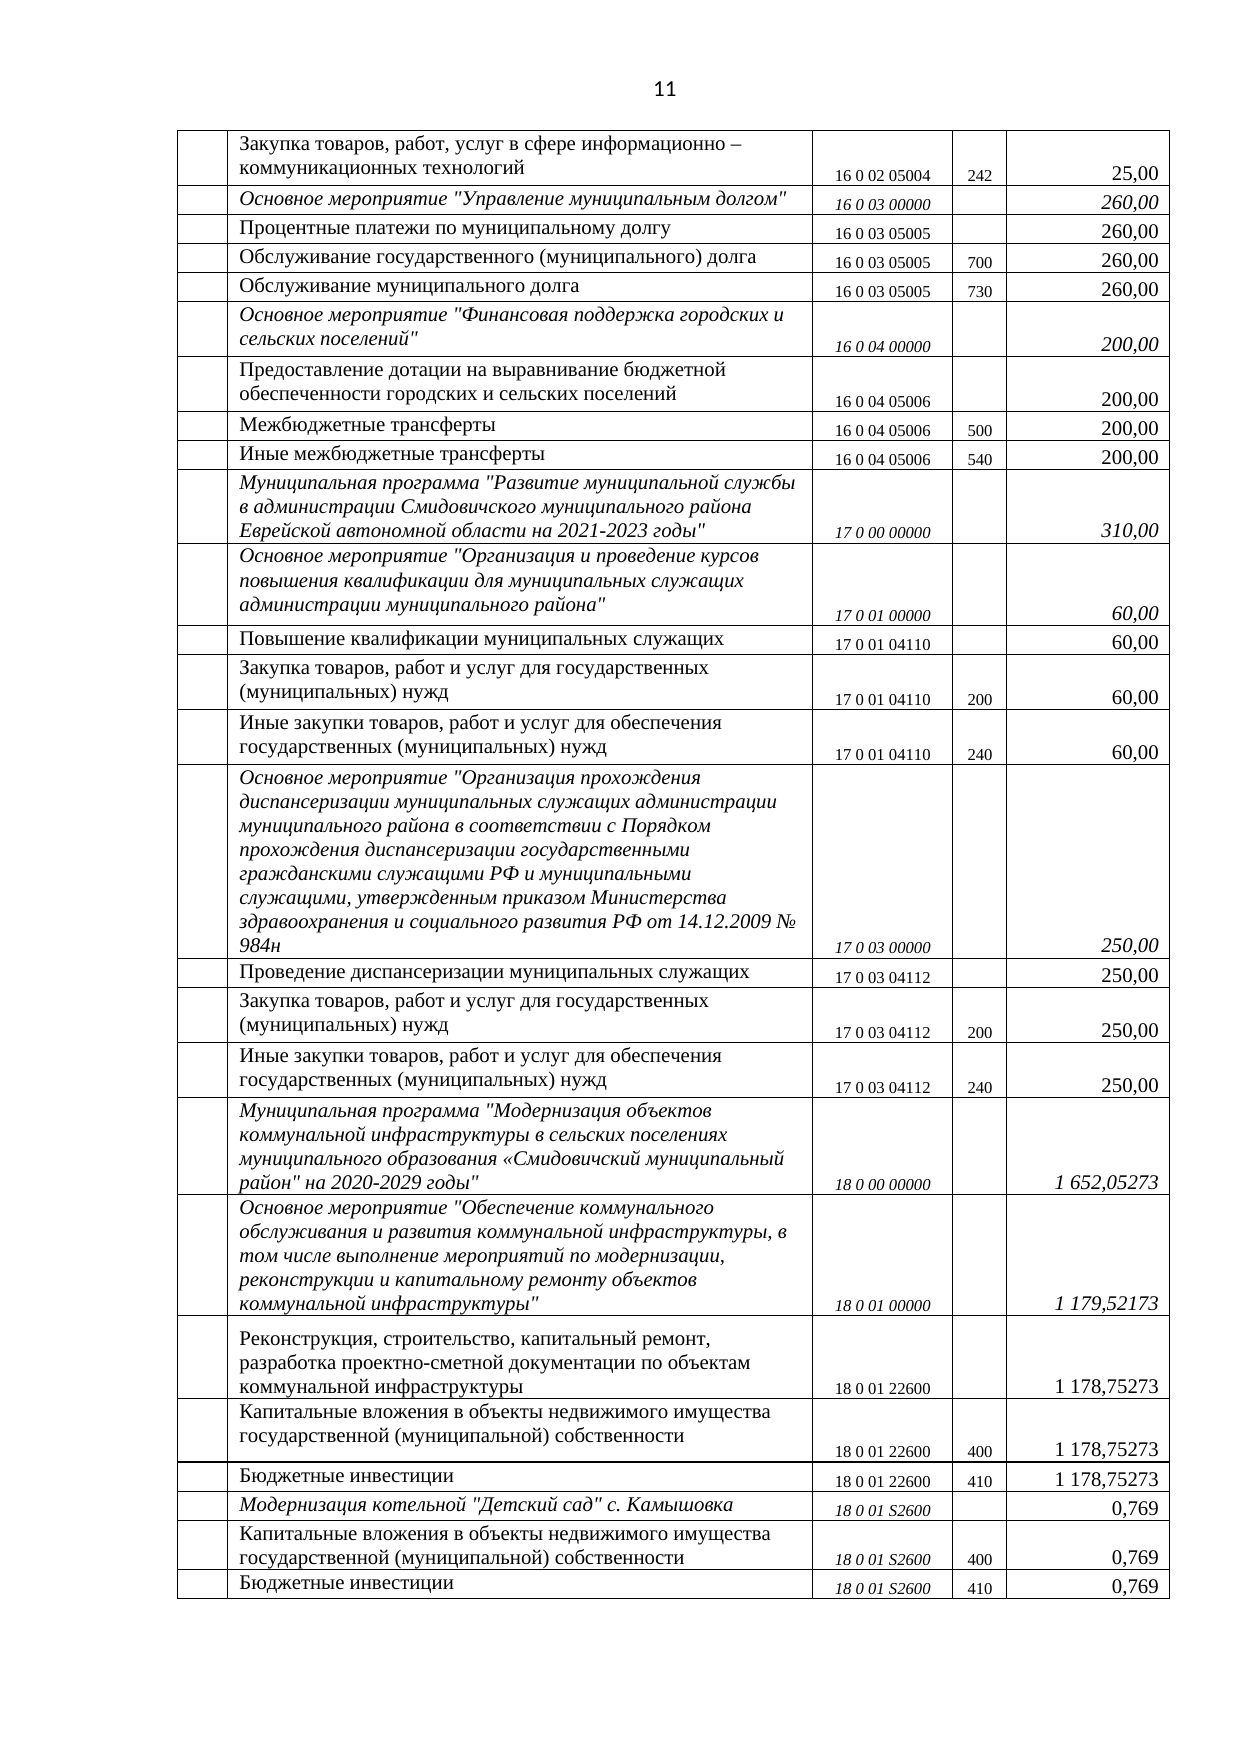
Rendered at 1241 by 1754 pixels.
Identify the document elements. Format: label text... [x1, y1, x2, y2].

table_cell [953, 1098, 1006, 1194]
table_cell [178, 626, 227, 654]
table_cell 17 0 03 04112 [813, 988, 952, 1042]
table_cell 0,769 [1007, 1492, 1169, 1519]
table_cell Бюджетные инвестиции [228, 1570, 812, 1598]
table_cell [178, 1492, 227, 1519]
table_cell Межбюджетные трансферты [228, 412, 812, 440]
table_cell Модернизация котельной "Детский сад" с. Камышовка [228, 1492, 812, 1519]
table_cell 200,00 [1007, 412, 1169, 440]
table_cell 18 0 01 22600 [813, 1463, 952, 1491]
table_cell 16 0 02 05004 [813, 131, 952, 185]
table_cell 540 [953, 441, 1006, 469]
table_cell Основное мероприятие "Обеспечение коммунального обслуживания и развития коммунальной инфраструктуры, в том числе выполнение мероприятий по модернизации, реконструкции и капитальному ремонту объектов коммунальной инфраструктуры" [228, 1195, 812, 1315]
table_cell [953, 765, 1006, 957]
table_cell [953, 186, 1006, 214]
table_cell [178, 710, 227, 764]
table_cell 60,00 [1007, 710, 1169, 764]
table_cell 250,00 [1007, 959, 1169, 987]
table_cell [178, 357, 227, 411]
table_cell 17 0 01 04110 [813, 710, 952, 764]
table_cell Проведение диспансеризации муниципальных служащих [228, 959, 812, 987]
table_cell Основное мероприятие "Организация прохождения диспансеризации муниципальных служащих администрации муниципального района в соответствии с Порядком прохождения диспансеризации государственными гражданскими служащими РФ и муниципальными служащими, утвержденным приказом Министерства здравоохранения и социального развития РФ от 14.12.2009 № 984н [228, 765, 812, 957]
table_cell [178, 470, 227, 542]
table_cell [953, 215, 1006, 243]
table_cell Муниципальная программа "Развитие муниципальной службы в администрации Смидовичского муниципального района Еврейской автономной области на 2021-2023 годы" [228, 470, 812, 542]
table_cell [178, 215, 227, 243]
table_cell Основное мероприятие "Организация и проведение курсов повышения квалификации для муниципальных служащих администрации муниципального района" [228, 544, 812, 625]
table_cell 16 0 03 05005 [813, 244, 952, 272]
table_cell 17 0 01 04110 [813, 626, 952, 654]
table_cell Иные межбюджетные трансферты [228, 441, 812, 469]
table_cell Капитальные вложения в объекты недвижимого имущества государственной (муниципальной) собственности [228, 1521, 812, 1569]
table_cell Предоставление дотации на выравнивание бюджетной обеспеченности городских и сельских поселений [228, 357, 812, 411]
table_cell [178, 655, 227, 709]
table_cell 700 [953, 244, 1006, 272]
table_cell 200,00 [1007, 441, 1169, 469]
table_cell [178, 1195, 227, 1315]
table_cell 17 0 00 00000 [813, 470, 952, 542]
table_cell 17 0 03 04112 [813, 1043, 952, 1097]
table_cell 16 0 03 05005 [813, 273, 952, 301]
table_cell 1 178,75273 [1007, 1463, 1169, 1491]
table_cell 250,00 [1007, 765, 1169, 957]
table_cell Иные закупки товаров, работ и услуг для обеспечения государственных (муниципальных) нужд [228, 710, 812, 764]
table_cell 60,00 [1007, 544, 1169, 625]
table_cell 18 0 01 S2600 [813, 1570, 952, 1598]
table_cell 0,769 [1007, 1521, 1169, 1569]
table_cell [178, 1043, 227, 1097]
table_cell 18 0 01 22600 [813, 1399, 952, 1461]
table_cell 240 [953, 1043, 1006, 1097]
table_cell 410 [953, 1463, 1006, 1491]
table_cell 1 178,75273 [1007, 1316, 1169, 1398]
table_cell 250,00 [1007, 1043, 1169, 1097]
table_cell 1 652,05273 [1007, 1098, 1169, 1194]
table_cell 16 0 04 00000 [813, 302, 952, 356]
table_cell 200,00 [1007, 302, 1169, 356]
table_cell Основное мероприятие "Управление муниципальным долгом" [228, 186, 812, 214]
table_cell 60,00 [1007, 655, 1169, 709]
table_cell [178, 959, 227, 987]
table_cell 200 [953, 988, 1006, 1042]
table_cell [178, 131, 227, 185]
table_cell [953, 1316, 1006, 1398]
table_cell Повышение квалификации муниципальных служащих [228, 626, 812, 654]
table_cell 400 [953, 1521, 1006, 1569]
table_cell 18 0 01 S2600 [813, 1521, 952, 1569]
table_cell 1 179,52173 [1007, 1195, 1169, 1315]
table_cell 400 [953, 1399, 1006, 1461]
table_cell 200 [953, 655, 1006, 709]
table_cell 16 0 03 00000 [813, 186, 952, 214]
table_cell 16 0 04 05006 [813, 357, 952, 411]
table_cell 500 [953, 412, 1006, 440]
table_cell 1 178,75273 [1007, 1399, 1169, 1461]
table_cell 410 [953, 1570, 1006, 1598]
table_cell Бюджетные инвестиции [228, 1463, 812, 1491]
table_cell [178, 988, 227, 1042]
table_cell 310,00 [1007, 470, 1169, 542]
table_cell [953, 1195, 1006, 1315]
table_cell [178, 1316, 227, 1398]
table_cell 60,00 [1007, 626, 1169, 654]
table_cell [178, 765, 227, 957]
table_cell [178, 1463, 227, 1491]
table_cell [953, 1492, 1006, 1519]
table_cell [178, 302, 227, 356]
table_cell [178, 412, 227, 440]
table_cell 25,00 [1007, 131, 1169, 185]
table_cell Закупка товаров, работ и услуг для государственных (муниципальных) нужд [228, 655, 812, 709]
table_cell 18 0 00 00000 [813, 1098, 952, 1194]
table_cell 242 [953, 131, 1006, 185]
table_cell [178, 1098, 227, 1194]
table_cell Закупка товаров, работ и услуг для государственных (муниципальных) нужд [228, 988, 812, 1042]
table_cell 17 0 03 04112 [813, 959, 952, 987]
table_cell [178, 1521, 227, 1569]
table_cell 18 0 01 22600 [813, 1316, 952, 1398]
table_cell Капитальные вложения в объекты недвижимого имущества государственной (муниципальной) собственности [228, 1399, 812, 1461]
table_cell [178, 1399, 227, 1461]
table_cell [953, 302, 1006, 356]
table_cell Иные закупки товаров, работ и услуг для обеспечения государственных (муниципальных) нужд [228, 1043, 812, 1097]
table_cell Муниципальная программа "Модернизация объектов коммунальной инфраструктуры в сельских поселениях муниципального образования «Смидовичский муниципальный район" на 2020-2029 годы" [228, 1098, 812, 1194]
table_cell 16 0 04 05006 [813, 412, 952, 440]
table_cell Обслуживание государственного (муниципального) долга [228, 244, 812, 272]
table_cell 17 0 01 00000 [813, 544, 952, 625]
table_cell [953, 357, 1006, 411]
table_cell Процентные платежи по муниципальному долгу [228, 215, 812, 243]
table_cell 18 0 01 S2600 [813, 1492, 952, 1519]
table_cell Закупка товаров, работ, услуг в сфере информационно – коммуникационных технологий [228, 131, 812, 185]
table_cell 260,00 [1007, 273, 1169, 301]
table_cell 18 0 01 00000 [813, 1195, 952, 1315]
table_cell [953, 959, 1006, 987]
table_cell 260,00 [1007, 215, 1169, 243]
table_cell [178, 544, 227, 625]
table_cell [178, 1570, 227, 1598]
table_cell [178, 186, 227, 214]
table_cell [178, 244, 227, 272]
table_cell 260,00 [1007, 186, 1169, 214]
table_cell 0,769 [1007, 1570, 1169, 1598]
table_cell 240 [953, 710, 1006, 764]
table_cell Реконструкция, строительство, капитальный ремонт, разработка проектно-сметной документации по объектам коммунальной инфраструктуры [228, 1316, 812, 1398]
table_cell [953, 544, 1006, 625]
table_cell 16 0 03 05005 [813, 215, 952, 243]
table_cell 16 0 04 05006 [813, 441, 952, 469]
table_cell [178, 273, 227, 301]
table_cell [178, 441, 227, 469]
table_cell Обслуживание муниципального долга [228, 273, 812, 301]
table_cell Основное мероприятие "Финансовая поддержка городских и сельских поселений" [228, 302, 812, 356]
table_cell 17 0 01 04110 [813, 655, 952, 709]
table_cell 250,00 [1007, 988, 1169, 1042]
table_cell [953, 470, 1006, 542]
table_cell 260,00 [1007, 244, 1169, 272]
table_cell 17 0 03 00000 [813, 765, 952, 957]
table_cell 200,00 [1007, 357, 1169, 411]
table_cell 730 [953, 273, 1006, 301]
table_cell [953, 626, 1006, 654]
